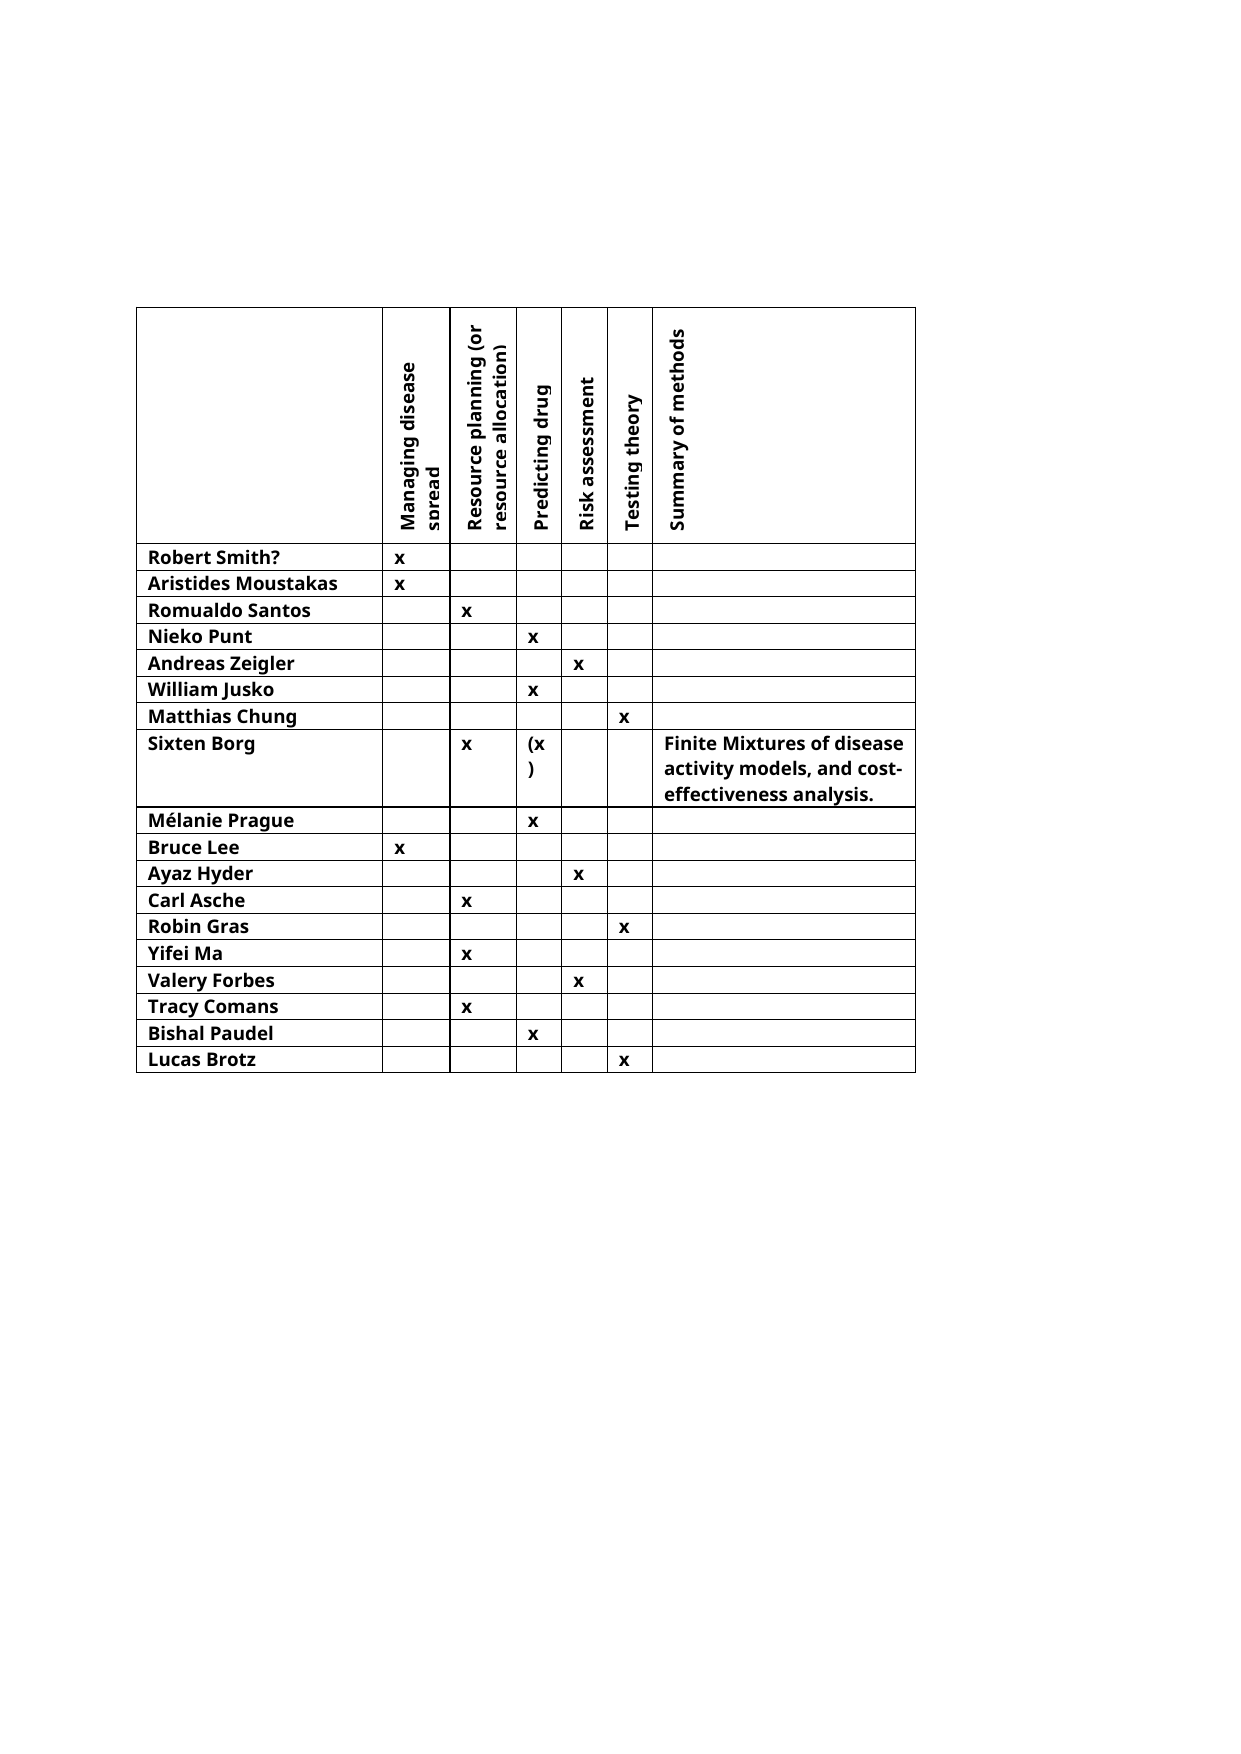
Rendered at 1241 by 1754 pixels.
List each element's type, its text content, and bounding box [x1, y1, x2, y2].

table_cell Nieko Punt [137, 624, 382, 649]
table_cell [653, 914, 915, 939]
table_cell [608, 887, 652, 913]
table_cell [517, 1047, 561, 1072]
table_cell [562, 914, 607, 939]
table_cell [451, 650, 516, 676]
table_cell [608, 571, 652, 596]
table_cell x [517, 677, 561, 702]
table_cell Lucas Brotz [137, 1047, 382, 1072]
table_cell [451, 861, 516, 886]
table_cell Finite Mixtures of disease activity models, and cost-effectiveness analysis. [653, 730, 915, 806]
table_cell [451, 808, 516, 833]
table_cell [608, 677, 652, 702]
table_cell [451, 544, 516, 569]
table_cell [562, 730, 607, 806]
table_cell [562, 887, 607, 913]
table_cell [562, 940, 607, 966]
table_cell [562, 1020, 607, 1046]
table_cell [608, 650, 652, 676]
table_cell [562, 571, 607, 596]
table_cell [562, 834, 607, 859]
table_cell x [451, 887, 516, 913]
table_cell x [451, 994, 516, 1019]
table_cell [517, 994, 561, 1019]
table_cell x [517, 624, 561, 649]
table_cell [383, 967, 449, 992]
table_cell [562, 808, 607, 833]
table_cell x [383, 544, 449, 569]
table_cell [608, 994, 652, 1019]
table_cell [653, 808, 915, 833]
table_cell [608, 940, 652, 966]
table_cell Yifei Ma [137, 940, 382, 966]
table_cell [653, 677, 915, 702]
table_cell [653, 571, 915, 596]
table_cell [562, 624, 607, 649]
table_cell [451, 967, 516, 992]
table_cell [451, 914, 516, 939]
table_cell [517, 834, 561, 859]
table_cell x [383, 834, 449, 859]
table_cell [562, 677, 607, 702]
table_cell Matthias Chung [137, 703, 382, 729]
table_cell [383, 940, 449, 966]
table_cell [451, 1047, 516, 1072]
table_cell [608, 861, 652, 886]
table_cell [383, 1020, 449, 1046]
table_header Risk assessment [562, 308, 607, 543]
table_cell Andreas Zeigler [137, 650, 382, 676]
table_cell [383, 914, 449, 939]
table_cell [451, 834, 516, 859]
table_cell x [608, 703, 652, 729]
table_cell Valery Forbes [137, 967, 382, 992]
table_header [137, 308, 382, 543]
table_cell [608, 597, 652, 623]
table_cell Romualdo Santos [137, 597, 382, 623]
table_cell x [562, 967, 607, 992]
table_cell [608, 730, 652, 806]
table_cell [517, 650, 561, 676]
table_header Managing disease spread [383, 308, 449, 543]
table_cell [562, 544, 607, 569]
table_cell [517, 914, 561, 939]
table_cell [653, 967, 915, 992]
table_cell x [608, 914, 652, 939]
table_cell [653, 994, 915, 1019]
table_cell [517, 967, 561, 992]
table_cell William Jusko [137, 677, 382, 702]
table_cell [517, 571, 561, 596]
table_cell x [608, 1047, 652, 1072]
table_cell [383, 808, 449, 833]
table_cell [653, 834, 915, 859]
table_cell [608, 544, 652, 569]
table_cell [517, 703, 561, 729]
table_cell x [451, 597, 516, 623]
table_cell [608, 834, 652, 859]
table_cell Bruce Lee [137, 834, 382, 859]
table_cell [562, 1047, 607, 1072]
table_cell [383, 703, 449, 729]
table_cell Sixten Borg [137, 730, 382, 806]
table_cell Aristides Moustakas [137, 571, 382, 596]
table_cell [517, 887, 561, 913]
table_cell [517, 544, 561, 569]
table_cell [451, 624, 516, 649]
table_cell [383, 730, 449, 806]
table_cell [653, 861, 915, 886]
table_cell Bishal Paudel [137, 1020, 382, 1046]
table_cell Mélanie Prague [137, 808, 382, 833]
table_header Resource planning (or resource allocation) [451, 308, 516, 543]
table_cell [608, 624, 652, 649]
table_cell [653, 940, 915, 966]
table_cell x [562, 861, 607, 886]
table_cell [562, 703, 607, 729]
table_cell [451, 571, 516, 596]
table_cell [451, 677, 516, 702]
table_cell [517, 940, 561, 966]
table_cell Robert Smith? [137, 544, 382, 569]
table_cell [608, 808, 652, 833]
table_cell [517, 861, 561, 886]
table_cell [517, 597, 561, 623]
table_cell [608, 967, 652, 992]
table_cell [383, 677, 449, 702]
table_cell [653, 597, 915, 623]
table_cell [383, 861, 449, 886]
table_cell [383, 887, 449, 913]
table_cell [653, 1047, 915, 1072]
table_cell [383, 624, 449, 649]
table_cell [383, 597, 449, 623]
table_cell Ayaz Hyder [137, 861, 382, 886]
table_cell (x) [517, 730, 561, 806]
table_cell Robin Gras [137, 914, 382, 939]
table_cell [653, 887, 915, 913]
table_cell [653, 703, 915, 729]
table_cell [383, 650, 449, 676]
table_cell x [562, 650, 607, 676]
table_header Summary of methods [653, 308, 915, 543]
table_cell [653, 1020, 915, 1046]
table_cell x [383, 571, 449, 596]
table_cell [383, 994, 449, 1019]
table_cell [653, 624, 915, 649]
table_cell x [517, 808, 561, 833]
table_cell [451, 1020, 516, 1046]
table_cell [562, 994, 607, 1019]
table_cell [383, 1047, 449, 1072]
table_header Testing theory [608, 308, 652, 543]
table_cell [653, 650, 915, 676]
table_cell [653, 544, 915, 569]
table_cell x [451, 730, 516, 806]
table_cell x [451, 940, 516, 966]
table_cell x [517, 1020, 561, 1046]
table_cell Carl Asche [137, 887, 382, 913]
table_cell [451, 703, 516, 729]
table_cell [608, 1020, 652, 1046]
table_cell Tracy Comans [137, 994, 382, 1019]
table_header Predicting drug effects [517, 308, 561, 543]
table_cell [562, 597, 607, 623]
